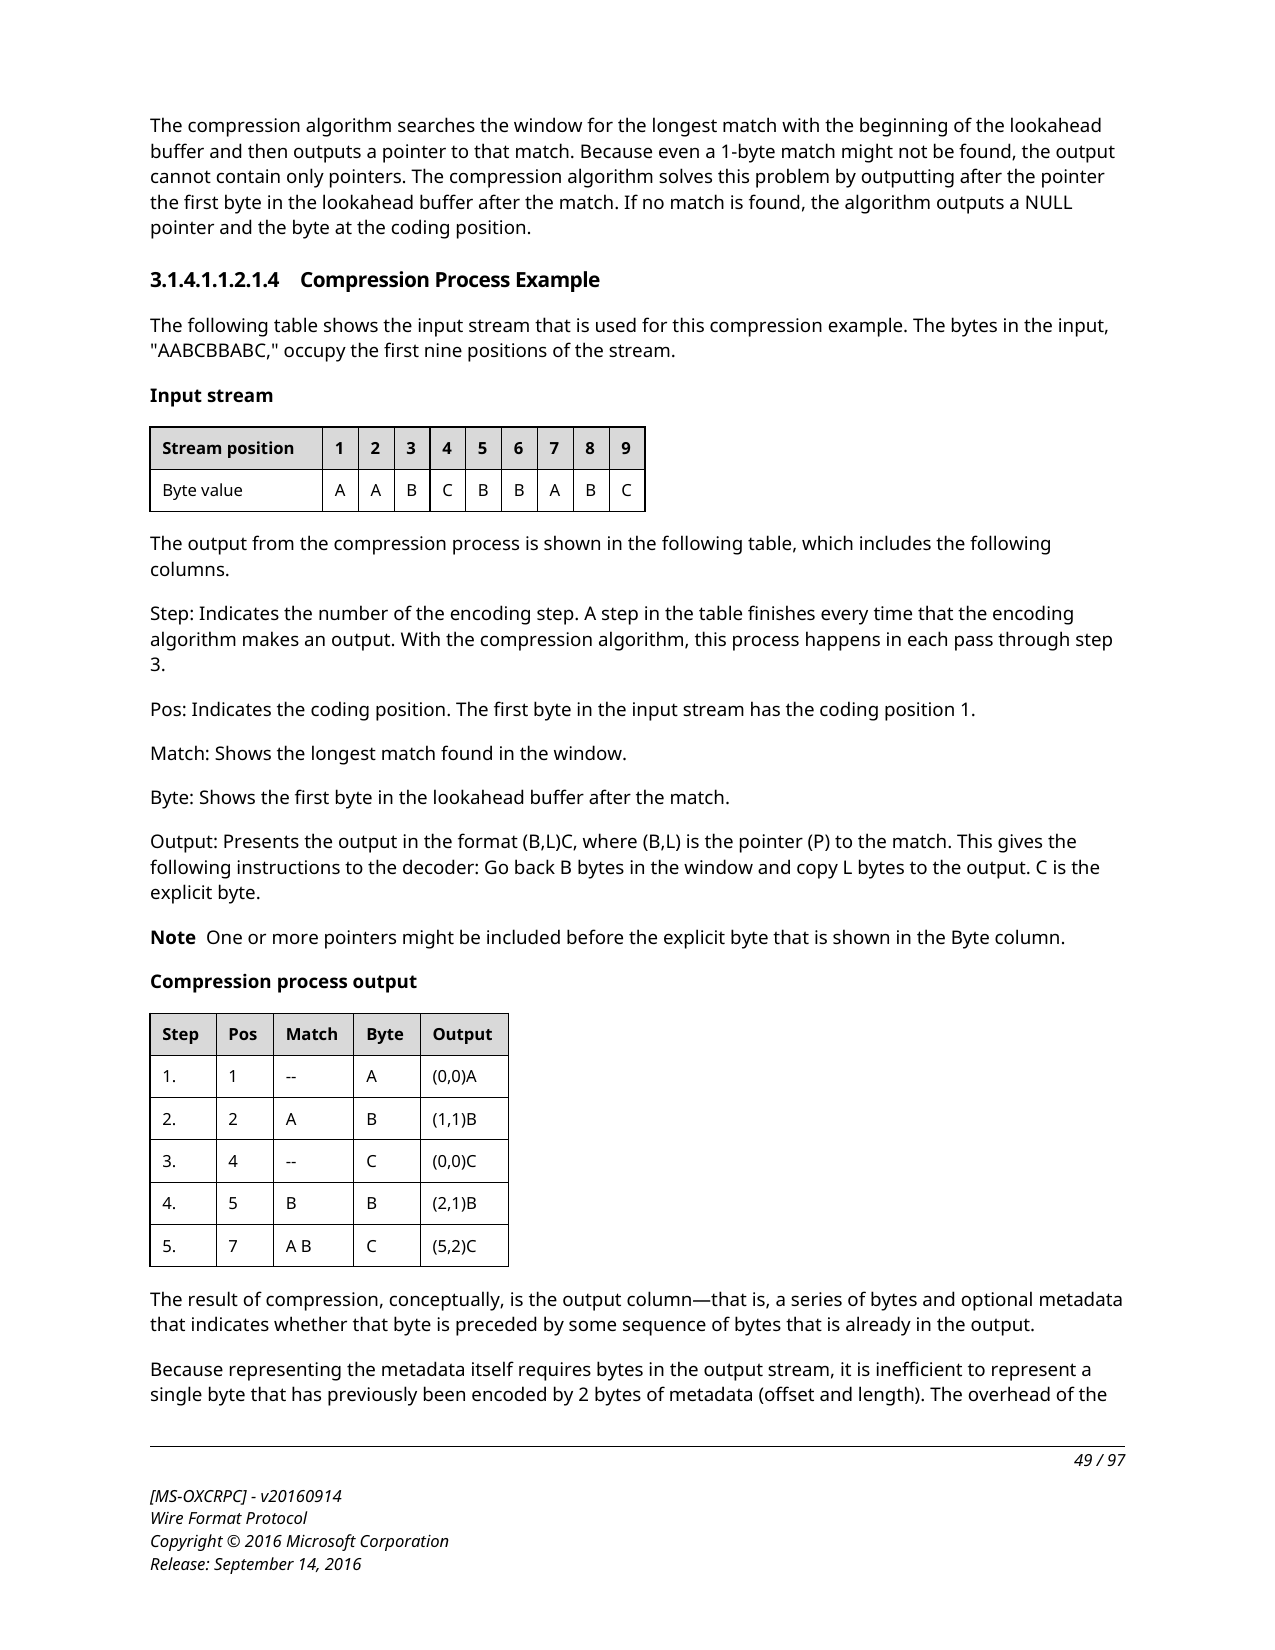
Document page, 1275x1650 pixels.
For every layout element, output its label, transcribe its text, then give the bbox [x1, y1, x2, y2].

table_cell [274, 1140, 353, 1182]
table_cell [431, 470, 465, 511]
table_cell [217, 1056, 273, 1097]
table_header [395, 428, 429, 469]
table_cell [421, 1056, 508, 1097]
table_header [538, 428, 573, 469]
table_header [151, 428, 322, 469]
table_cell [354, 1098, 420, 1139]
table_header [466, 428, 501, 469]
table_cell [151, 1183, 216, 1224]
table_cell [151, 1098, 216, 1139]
text Pos: Indicates the coding position. The first byte in the input stream has the coding position 1. [150, 696, 1125, 721]
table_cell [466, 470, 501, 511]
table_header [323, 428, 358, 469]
text The output from the compression process is shown in the following table, which includes the following columns. [150, 531, 1125, 582]
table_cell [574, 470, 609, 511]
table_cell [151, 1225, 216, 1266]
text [150, 1356, 1125, 1407]
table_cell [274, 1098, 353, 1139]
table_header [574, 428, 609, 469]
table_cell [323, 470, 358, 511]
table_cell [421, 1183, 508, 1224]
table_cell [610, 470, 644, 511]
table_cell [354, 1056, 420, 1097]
text Step: Indicates the number of the encoding step. A step in the table finishes every time that the encoding algorithm makes an output. With the compression algorithm, this process happens in each pass through step 3. [150, 601, 1125, 677]
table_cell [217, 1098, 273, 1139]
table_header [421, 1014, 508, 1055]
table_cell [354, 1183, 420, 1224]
text Input stream [150, 382, 1125, 408]
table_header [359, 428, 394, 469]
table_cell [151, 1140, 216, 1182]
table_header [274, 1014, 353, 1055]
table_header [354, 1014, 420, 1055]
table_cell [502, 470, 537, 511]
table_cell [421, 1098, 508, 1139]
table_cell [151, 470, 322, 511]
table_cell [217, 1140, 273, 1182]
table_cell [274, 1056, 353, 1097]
text The following table shows the input stream that is used for this compression example. The bytes in the input, "AABCBBABC," occupy the first nine positions of the stream. [150, 312, 1125, 363]
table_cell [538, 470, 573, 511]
text Match: Shows the longest match found in the window. [150, 740, 1125, 766]
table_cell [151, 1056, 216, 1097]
text Output: Presents the output in the format (B,L)C, where (B,L) is the pointer (P) to the match. This gives the following instructions to the decoder: Go back B bytes in the window and copy L bytes to the output. C is the explicit byte. [150, 829, 1125, 905]
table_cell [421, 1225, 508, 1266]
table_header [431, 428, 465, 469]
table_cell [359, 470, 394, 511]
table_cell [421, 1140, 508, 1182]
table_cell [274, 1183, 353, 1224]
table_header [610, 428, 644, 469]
subtitle Compression Process Example [150, 265, 1125, 293]
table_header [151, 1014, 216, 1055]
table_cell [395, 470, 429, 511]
text The result of compression, conceptually, is the output column—that is, a series of bytes and optional metadata that indicates whether that byte is preceded by some sequence of bytes that is already in the output. [150, 1286, 1125, 1337]
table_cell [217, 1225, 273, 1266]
text Note One or more pointers might be included before the explicit byte that is shown in the Byte column. [150, 924, 1125, 949]
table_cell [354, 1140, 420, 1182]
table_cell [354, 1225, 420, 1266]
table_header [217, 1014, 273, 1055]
text Byte: Shows the first byte in the lookahead buffer after the match. [150, 784, 1125, 810]
text Compression process output [150, 968, 1125, 994]
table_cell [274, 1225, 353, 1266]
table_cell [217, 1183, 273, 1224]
text The compression algorithm searches the window for the longest match with the beginning of the lookahead buffer and then outputs a pointer to that match. Because even a 1-byte match might not be found, the output cannot contain only pointers. The compression algorithm solves this problem by outputting after the pointer the first byte in the lookahead buffer after the match. If no match is found, the algorithm outputs a NULL pointer and the byte at the coding position. [150, 112, 1125, 240]
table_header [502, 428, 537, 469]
